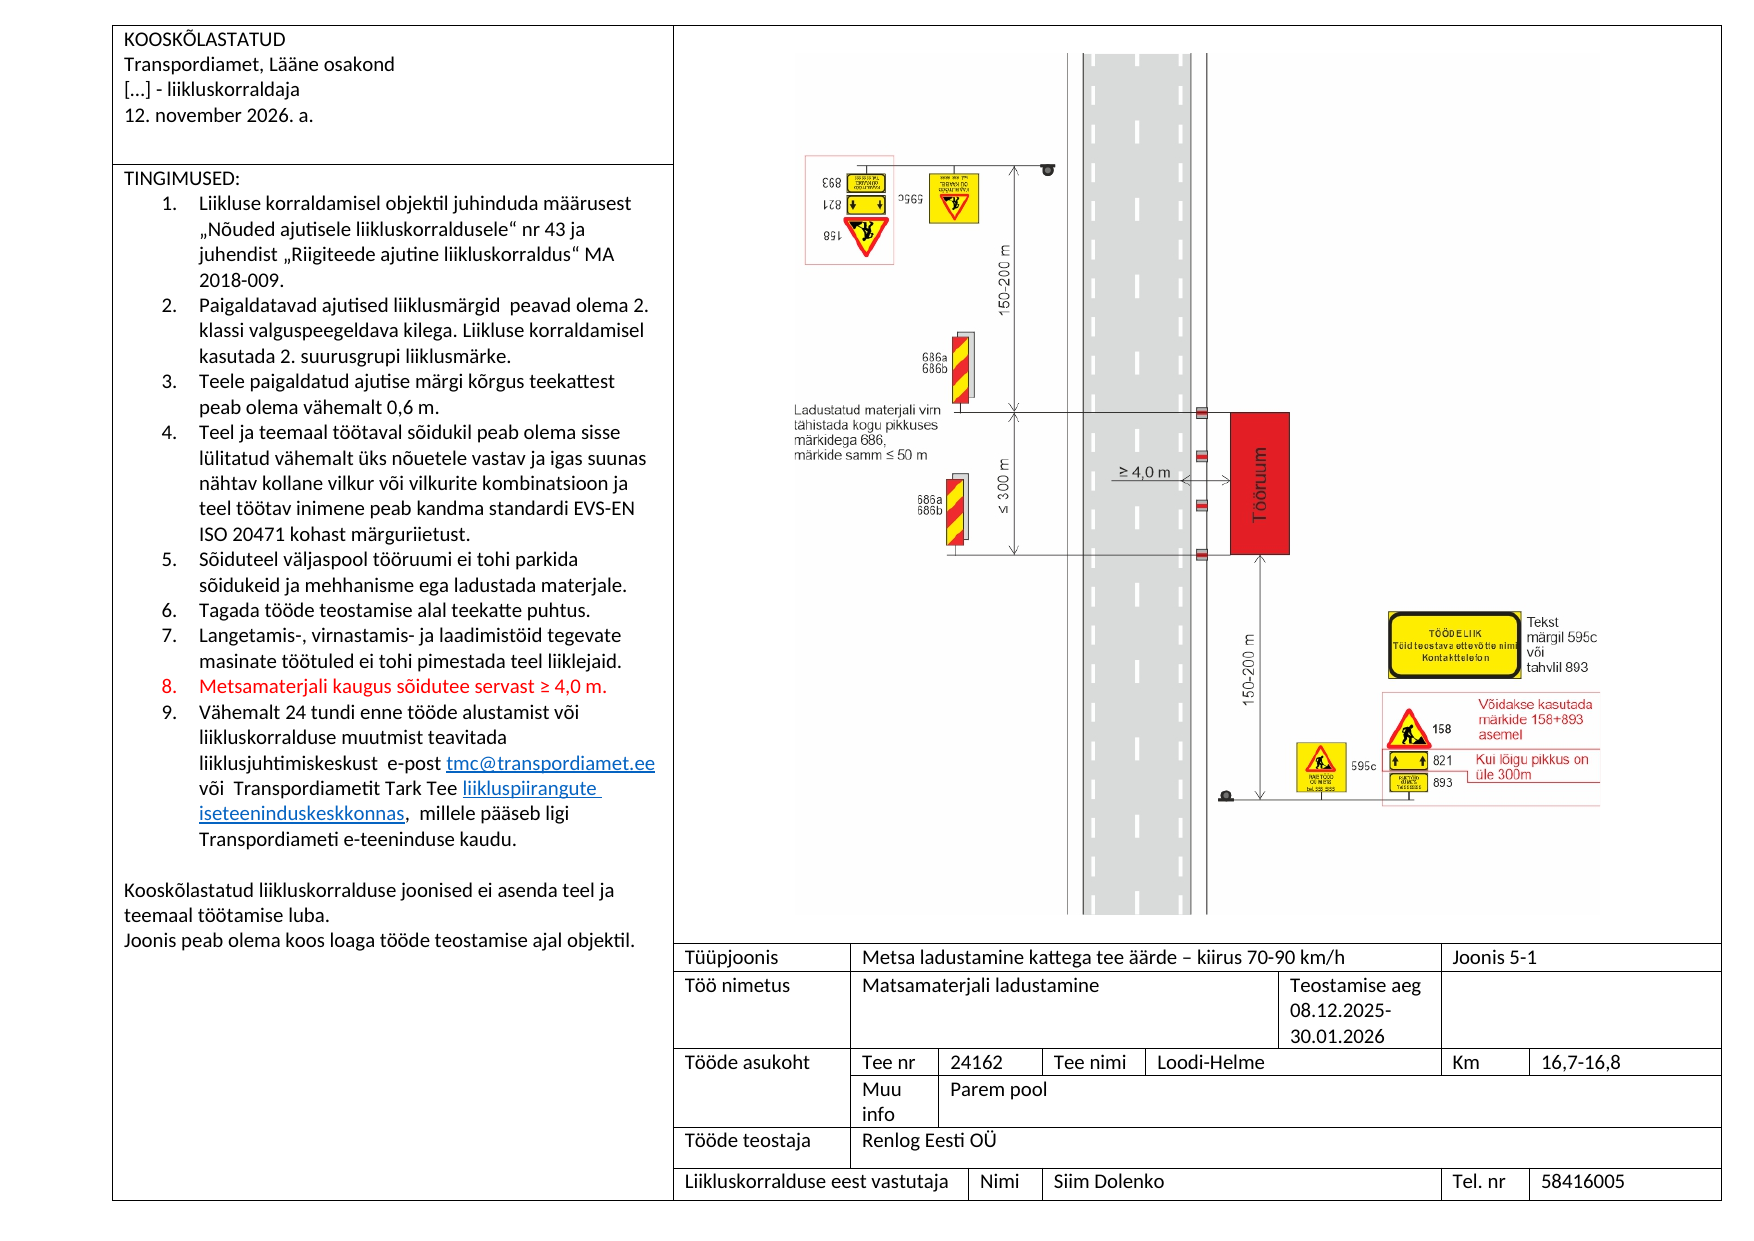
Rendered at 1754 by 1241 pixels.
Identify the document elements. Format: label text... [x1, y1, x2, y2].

table_cell Joonis 5-1 [1442, 944, 1721, 971]
table_cell 16,7-16,8 [1530, 1049, 1721, 1075]
table_cell Renlog Eesti OÜ [851, 1128, 1721, 1168]
table_cell Tel. nr [1442, 1169, 1529, 1200]
table_cell Teostamise aeg 08.12.2025-30.01.2026 [1279, 972, 1441, 1048]
table_cell Töö nimetus [674, 972, 850, 1048]
table_cell Tee nr [851, 1049, 938, 1075]
table_cell Tööde asukoht [674, 1049, 850, 1127]
table_cell Liikluskorralduse eest vastutaja [674, 1169, 968, 1200]
table_cell Tüüpjoonis [674, 944, 850, 971]
table_cell 24162 [939, 1049, 1042, 1075]
picture [794, 53, 1601, 915]
table_cell Metsa ladustamine kattega tee äärde – kiirus 70-90 km/h [851, 944, 1441, 971]
table_cell Parem pool [939, 1076, 1721, 1127]
table_cell Loodi-Helme [1146, 1049, 1441, 1075]
table_cell Muu info [851, 1076, 938, 1127]
table_header [674, 26, 1721, 943]
table_cell 58416005 [1530, 1169, 1721, 1200]
table_header KOOSKÕLASTATUD Transpordiamet, Lääne osakond […] - liikluskorraldaja 2. detsember 2025. a. [113, 26, 673, 164]
table_cell Nimi [969, 1169, 1042, 1200]
table_cell Matsamaterjali ladustamine [851, 972, 1278, 1048]
table_cell [1442, 972, 1721, 1048]
table_cell Tööde teostaja [674, 1128, 850, 1168]
table_cell Tee nimi [1043, 1049, 1145, 1075]
table_cell Km [1442, 1049, 1529, 1075]
table_cell Siim Dolenko [1043, 1169, 1441, 1200]
table_cell TINGIMUSED: Liikluse korraldamisel objektil juhinduda määrusest „Nõuded ajutisele liikluskorraldusele“ nr 43 ja juhendist „Riigiteede ajutine liikluskorraldus“ MA 2018-009. Paigaldatavad ajutised liiklusmärgid peavad olema 2. klassi valguspeegeldava kilega. Liikluse korraldamisel kasutada 2. suurusgrupi liiklusmärke. Teele paigaldatud ajutise märgi kõrgus teekattest peab olema vähemalt 0,6 m. Teel ja teemaal töötaval sõidukil peab olema sisse lülitatud vähemalt üks nõuetele vastav ja igas suunas nähtav kollane vilkur või vilkurite kombinatsioon ja teel töötav inimene peab kandma standardi EVS-EN ISO 20471 kohast märguriietust. Sõiduteel väljaspool tööruumi ei tohi parkida sõidukeid ja mehhanisme ega ladustada materjale. Tagada tööde teostamise alal teekatte puhtus. Langetamis-, virnastamis- ja laadimistöid tegevate masinate töötuled ei tohi pimestada teel liiklejaid. Metsamaterjali kaugus sõidutee servast ≥ 4,0 m. Vähemalt 24 tundi enne tööde alustamist või liikluskorralduse muutmist teavitada liiklusjuhtimiskeskust e-post tmc@transpordiamet.ee või Transpordiametit Tark Tee liikluspiirangute iseteeninduskeskkonnas, millele pääseb ligi Transpordiameti e-teeninduse kaudu. Kooskõlastatud liikluskorralduse joonised ei asenda teel ja teemaal töötamise luba. Joonis peab olema koos loaga tööde teostamise ajal objektil. [113, 165, 673, 1200]
